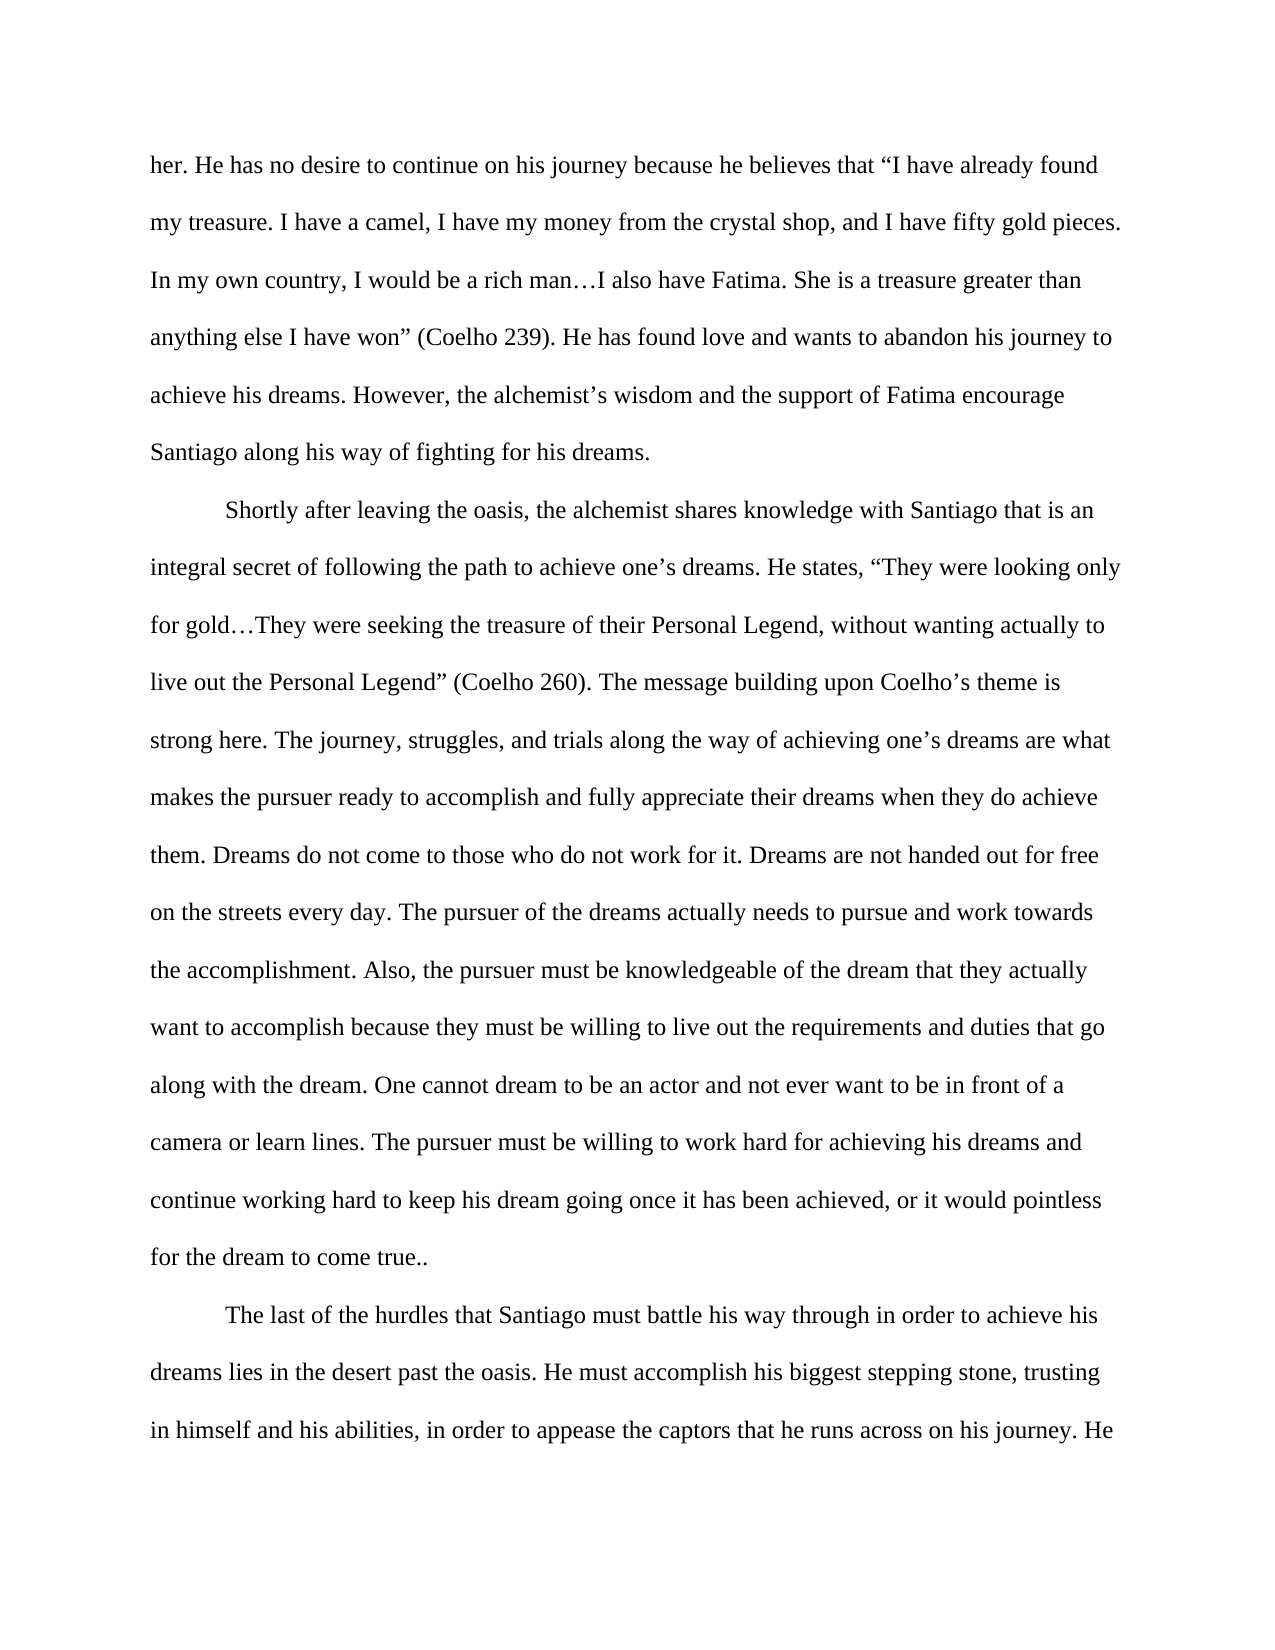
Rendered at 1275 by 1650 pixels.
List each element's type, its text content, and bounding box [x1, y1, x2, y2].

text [150, 1300, 1125, 1444]
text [150, 150, 1125, 466]
text Shortly after leaving the oasis, the alchemist shares knowledge with Santiago that is an integral secret of following the path to achieve one’s dreams. He states, “They were looking only for gold…They were seeking the treasure of their Personal Legend, without wanting actually to live out the Personal Legend” (Coelho 260). The message building upon Coelho’s theme is strong here. The journey, struggles, and trials along the way of achieving one’s dreams are what makes the pursuer ready to accomplish and fully appreciate their dreams when they do achieve them. Dreams do not come to those who do not work for it. Dreams are not handed out for free on the streets every day. The pursuer of the dreams actually needs to pursue and work towards the accomplishment. Also, the pursuer must be knowledgeable of the dream that they actually want to accomplish because they must be willing to live out the requirements and duties that go along with the dream. One cannot dream to be an actor and not ever want to be in front of a camera or learn lines. The pursuer must be willing to work hard for achieving his dreams and continue working hard to keep his dream going once it has been achieved, or it would pointless for the dream to come true.. [150, 495, 1125, 1271]
